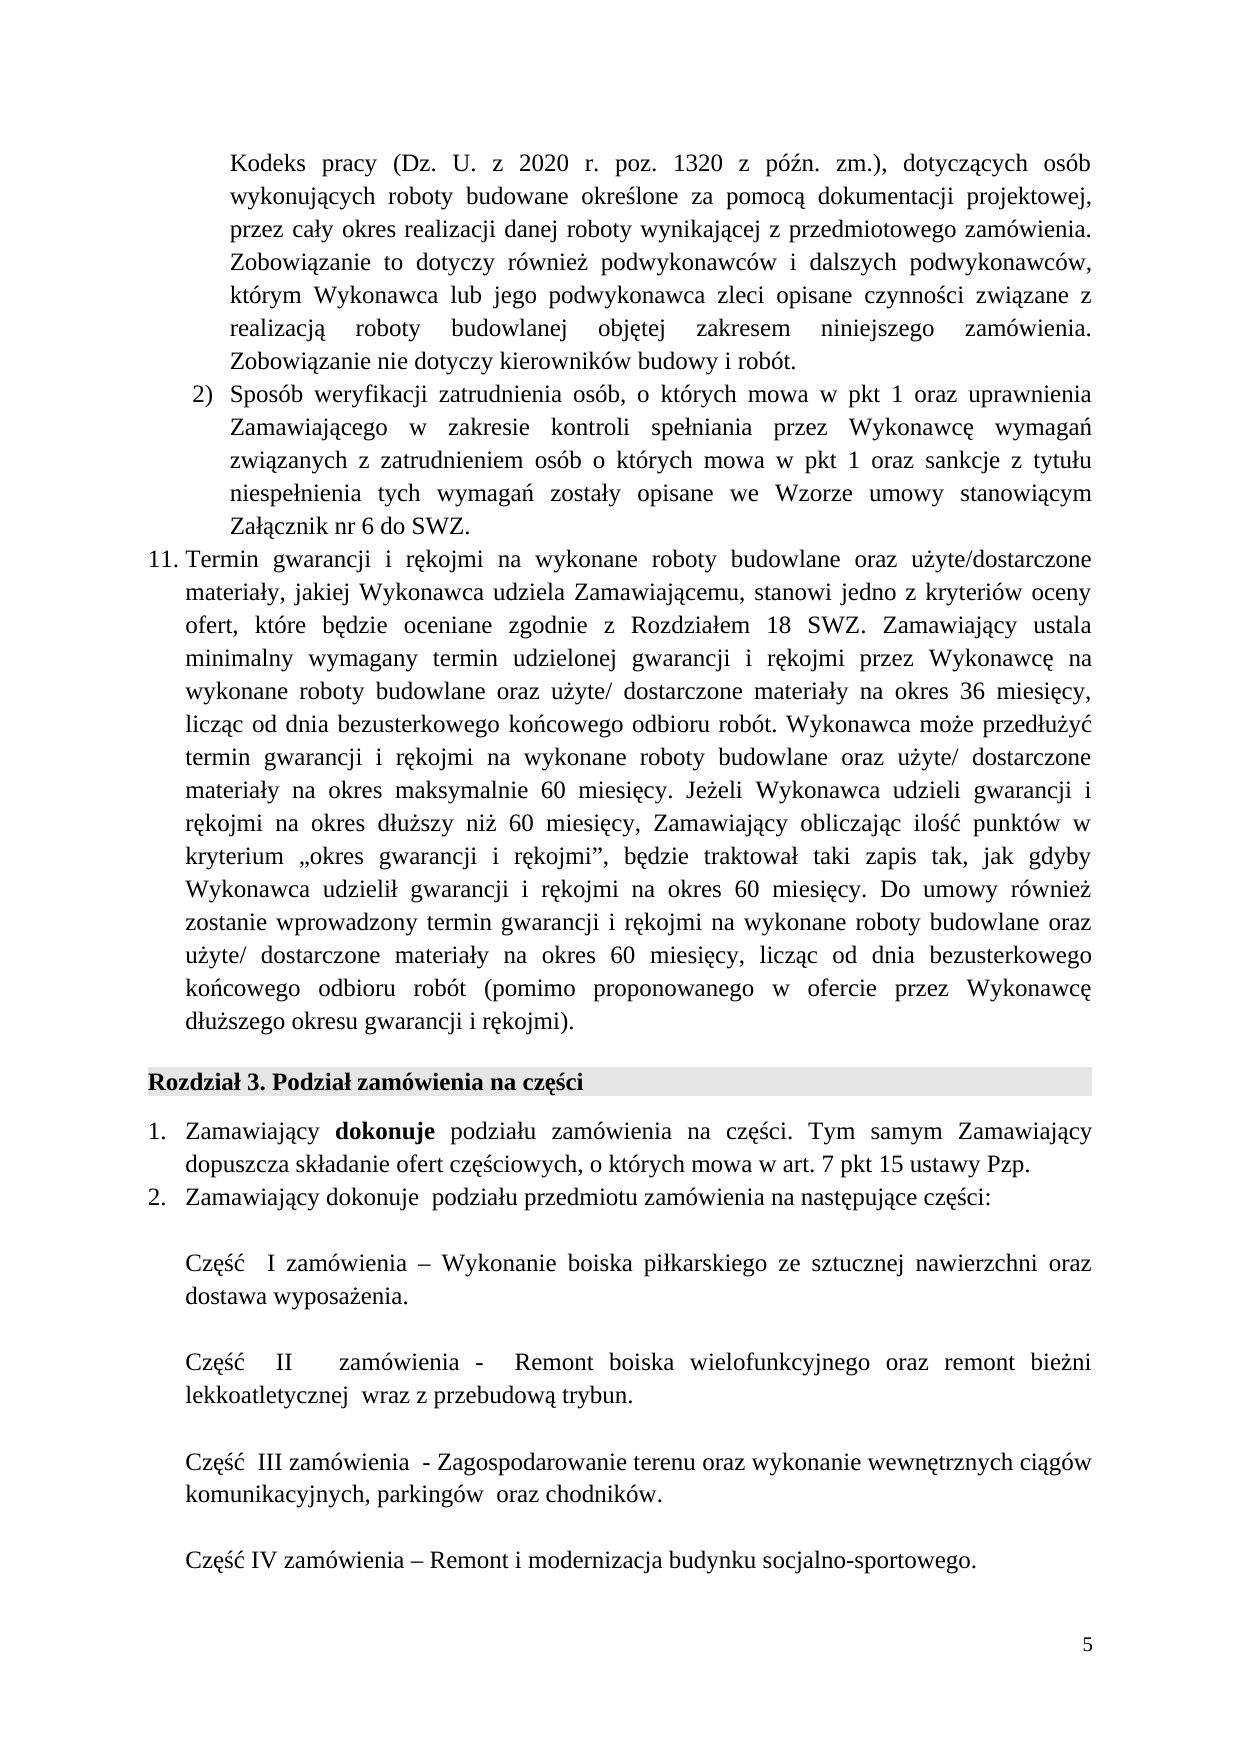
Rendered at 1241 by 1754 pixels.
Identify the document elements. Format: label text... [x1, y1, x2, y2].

list Zamawiający dokonuje podziału zamówienia na części. Tym samym Zamawiający dopuszcza składanie ofert częściowych, o których mowa w art. 7 pkt 15 ustawy Pzp. [148, 1116, 1092, 1178]
text Część IV zamówienia – Remont i modernizacja budynku socjalno-sportowego. [185, 1546, 1092, 1574]
list Zamawiający dokonuje podziału przedmiotu zamówienia na następujące części: [148, 1182, 1092, 1211]
text Część III zamówienia - Zagospodarowanie terenu oraz wykonanie wewnętrznych ciągów komunikacyjnych, parkingów oraz chodników. [185, 1447, 1092, 1508]
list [192, 148, 1092, 374]
list Termin gwarancji i rękojmi na wykonane roboty budowlane oraz użyte/dostarczone materiały, jakiej Wykonawca udziela Zamawiającemu, stanowi jedno z kryteriów oceny ofert, które będzie oceniane zgodnie z Rozdziałem 18 SWZ. Zamawiający ustala minimalny wymagany termin udzielonej gwarancji i rękojmi przez Wykonawcę na wykonane roboty budowlane oraz użyte/ dostarczone materiały na okres 36 miesięcy, licząc od dnia bezusterkowego końcowego odbioru robót. Wykonawca może przedłużyć termin gwarancji i rękojmi na wykonane roboty budowlane oraz użyte/ dostarczone materiały na okres maksymalnie 60 miesięcy. Jeżeli Wykonawca udzieli gwarancji i rękojmi na okres dłuższy niż 60 miesięcy, Zamawiający obliczając ilość punktów w kryterium „okres gwarancji i rękojmi”, będzie traktował taki zapis tak, jak gdyby Wykonawca udzielił gwarancji i rękojmi na okres 60 miesięcy. Do umowy również zostanie wprowadzony termin gwarancji i rękojmi na wykonane roboty budowlane oraz użyte/ dostarczone materiały na okres 60 miesięcy, licząc od dnia bezusterkowego końcowego odbioru robót (pomimo proponowanego w ofercie przez Wykonawcę dłuższego okresu gwarancji i rękojmi). [148, 544, 1092, 1035]
subtitle Rozdział 3. Podział zamówienia na części [148, 1067, 1092, 1096]
text Część I zamówienia – Wykonanie boiska piłkarskiego ze sztucznej nawierzchni oraz dostawa wyposażenia. [185, 1248, 1092, 1310]
list Sposób weryfikacji zatrudnienia osób, o których mowa w pkt 1 oraz uprawnienia Zamawiającego w zakresie kontroli spełniania przez Wykonawcę wymagań związanych z zatrudnieniem osób o których mowa w pkt 1 oraz sankcje z tytułu niespełnienia tych wymagań zostały opisane we Wzorze umowy stanowiącym Załącznik nr 6 do SWZ. [192, 379, 1092, 540]
text Część II zamówienia - Remont boiska wielofunkcyjnego oraz remont bieżni lekkoatletycznej wraz z przebudową trybun. [185, 1347, 1092, 1409]
